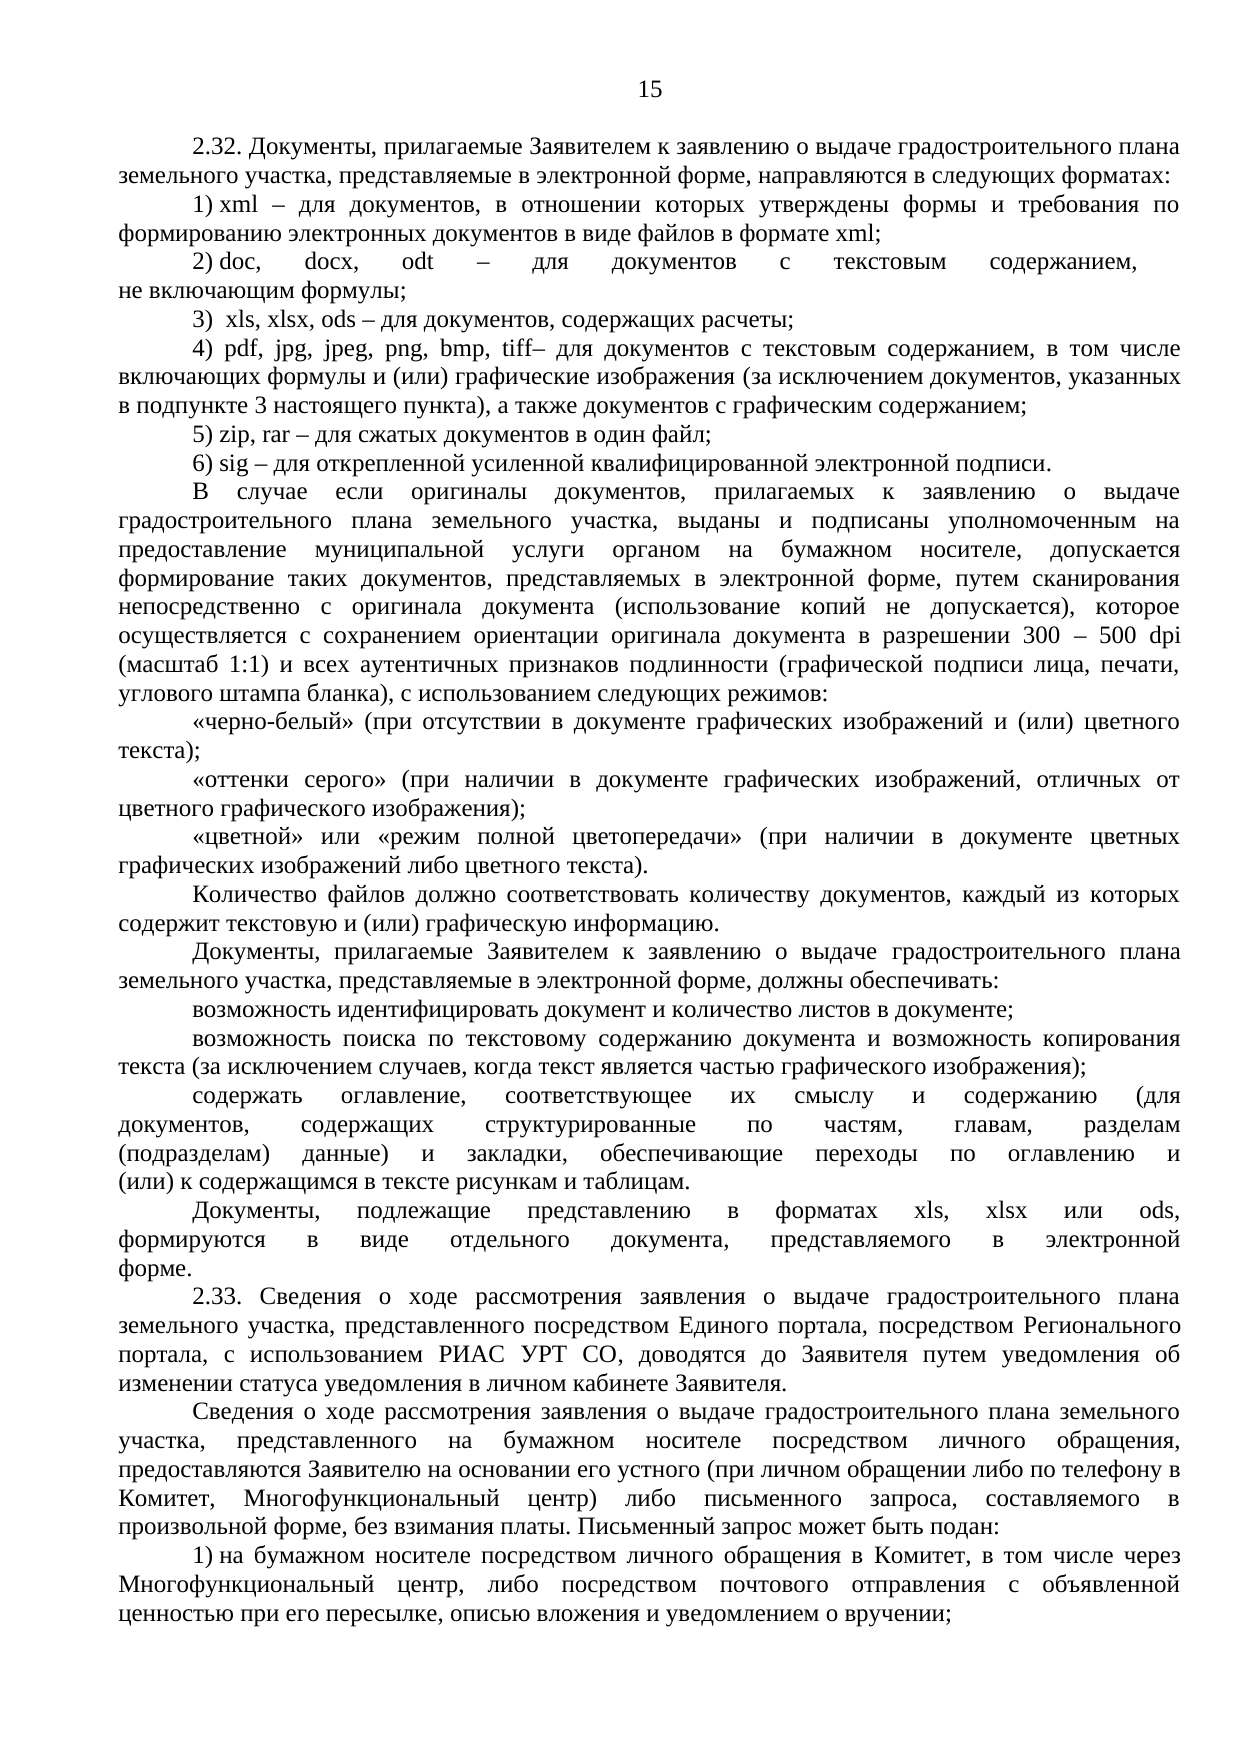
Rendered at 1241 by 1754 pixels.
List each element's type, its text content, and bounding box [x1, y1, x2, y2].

text «цветной» или «режим полной цветопередачи» (при наличии в документе цветных графических изображений либо цветного текста). [118, 821, 1181, 879]
text 4) pdf, jpg, jpeg, png, bmp, tiff– для документов с текстовым содержанием, в том числе включающих формулы и (или) графические изображения (за исключением документов, указанных в подпункте 3 настоящего пункта), а также документов с графическим содержанием; [118, 333, 1181, 419]
text 1) xml – для документов, в отношении которых утверждены формы и требования по формированию электронных документов в виде файлов в формате xml; [118, 189, 1181, 246]
text содержать оглавление, соответствующее их смыслу и содержанию (для документов, содержащих структурированные по частям, главам, разделам (подразделам) данные) и закладки, обеспечивающие переходы по оглавлению и (или) к содержащимся в тексте рисункам и таблицам. [118, 1080, 1181, 1195]
text 1) на бумажном носителе посредством личного обращения в Комитет, в том числе через Многофункциональный центр, либо посредством почтового отправления с объявленной ценностью при его пересылке, описью вложения и уведомлением о вручении; [118, 1540, 1181, 1626]
text 2) doc, docx, odt – для документов с текстовым содержанием, не включающим формулы; [118, 246, 1181, 304]
text возможность поиска по текстовому содержанию документа и возможность копирования текста (за исключением случаев, когда текст является частью графического изображения); [118, 1023, 1181, 1080]
text 3) xls, xlsx, ods – для документов, содержащих расчеты; [118, 304, 1181, 333]
text Документы, прилагаемые Заявителем к заявлению о выдаче градостроительного плана земельного участка, представляемые в электронной форме, должны обеспечивать: [118, 936, 1181, 994]
text Количество файлов должно соответствовать количеству документов, каждый из которых содержит текстовую и (или) графическую информацию. [118, 879, 1181, 936]
text «черно-белый» (при отсутствии в документе графических изображений и (или) цветного текста); [118, 706, 1181, 764]
text Сведения о ходе рассмотрения заявления о выдаче градостроительного плана земельного участка, представленного на бумажном носителе посредством личного обращения, предоставляются Заявителю на основании его устного (при личном обращении либо по телефону в Комитет, Многофункциональный центр) либо письменного запроса, составляемого в произвольной форме, без взимания платы. Письменный запрос может быть подан: [118, 1396, 1181, 1540]
text 5) zip, rar – для сжатых документов в один файл; [118, 419, 1181, 448]
text 2.32. Документы, прилагаемые Заявителем к заявлению о выдаче градостроительного плана земельного участка, представляемые в электронной форме, направляются в следующих форматах: [118, 131, 1181, 189]
text 6) sig – для открепленной усиленной квалифицированной электронной подписи. [118, 448, 1181, 476]
text 2.33. Сведения о ходе рассмотрения заявления о выдаче градостроительного плана земельного участка, представленного посредством Единого портала, посредством Регионального портала, с использованием РИАС УРТ СО, доводятся до Заявителя путем уведомления об изменении статуса уведомления в личном кабинете Заявителя. [118, 1281, 1181, 1396]
text В случае если оригиналы документов, прилагаемых к заявлению о выдаче градостроительного плана земельного участка, выданы и подписаны уполномоченным на предоставление муниципальной услуги органом на бумажном носителе, допускается формирование таких документов, представляемых в электронной форме, путем сканирования непосредственно с оригинала документа (использование копий не допускается), которое осуществляется с сохранением ориентации оригинала документа в разрешении 300 – 500 dpi (масштаб 1:1) и всех аутентичных признаков подлинности (графической подписи лица, печати, углового штампа бланка), с использованием следующих режимов: [118, 476, 1181, 706]
text «оттенки серого» (при наличии в документе графических изображений, отличных от цветного графического изображения); [118, 764, 1181, 821]
text возможность идентифицировать документ и количество листов в документе; [118, 994, 1181, 1023]
text Документы, подлежащие представлению в форматах xls, xlsx или ods, формируются в виде отдельного документа, представляемого в электронной форме. [118, 1195, 1181, 1281]
